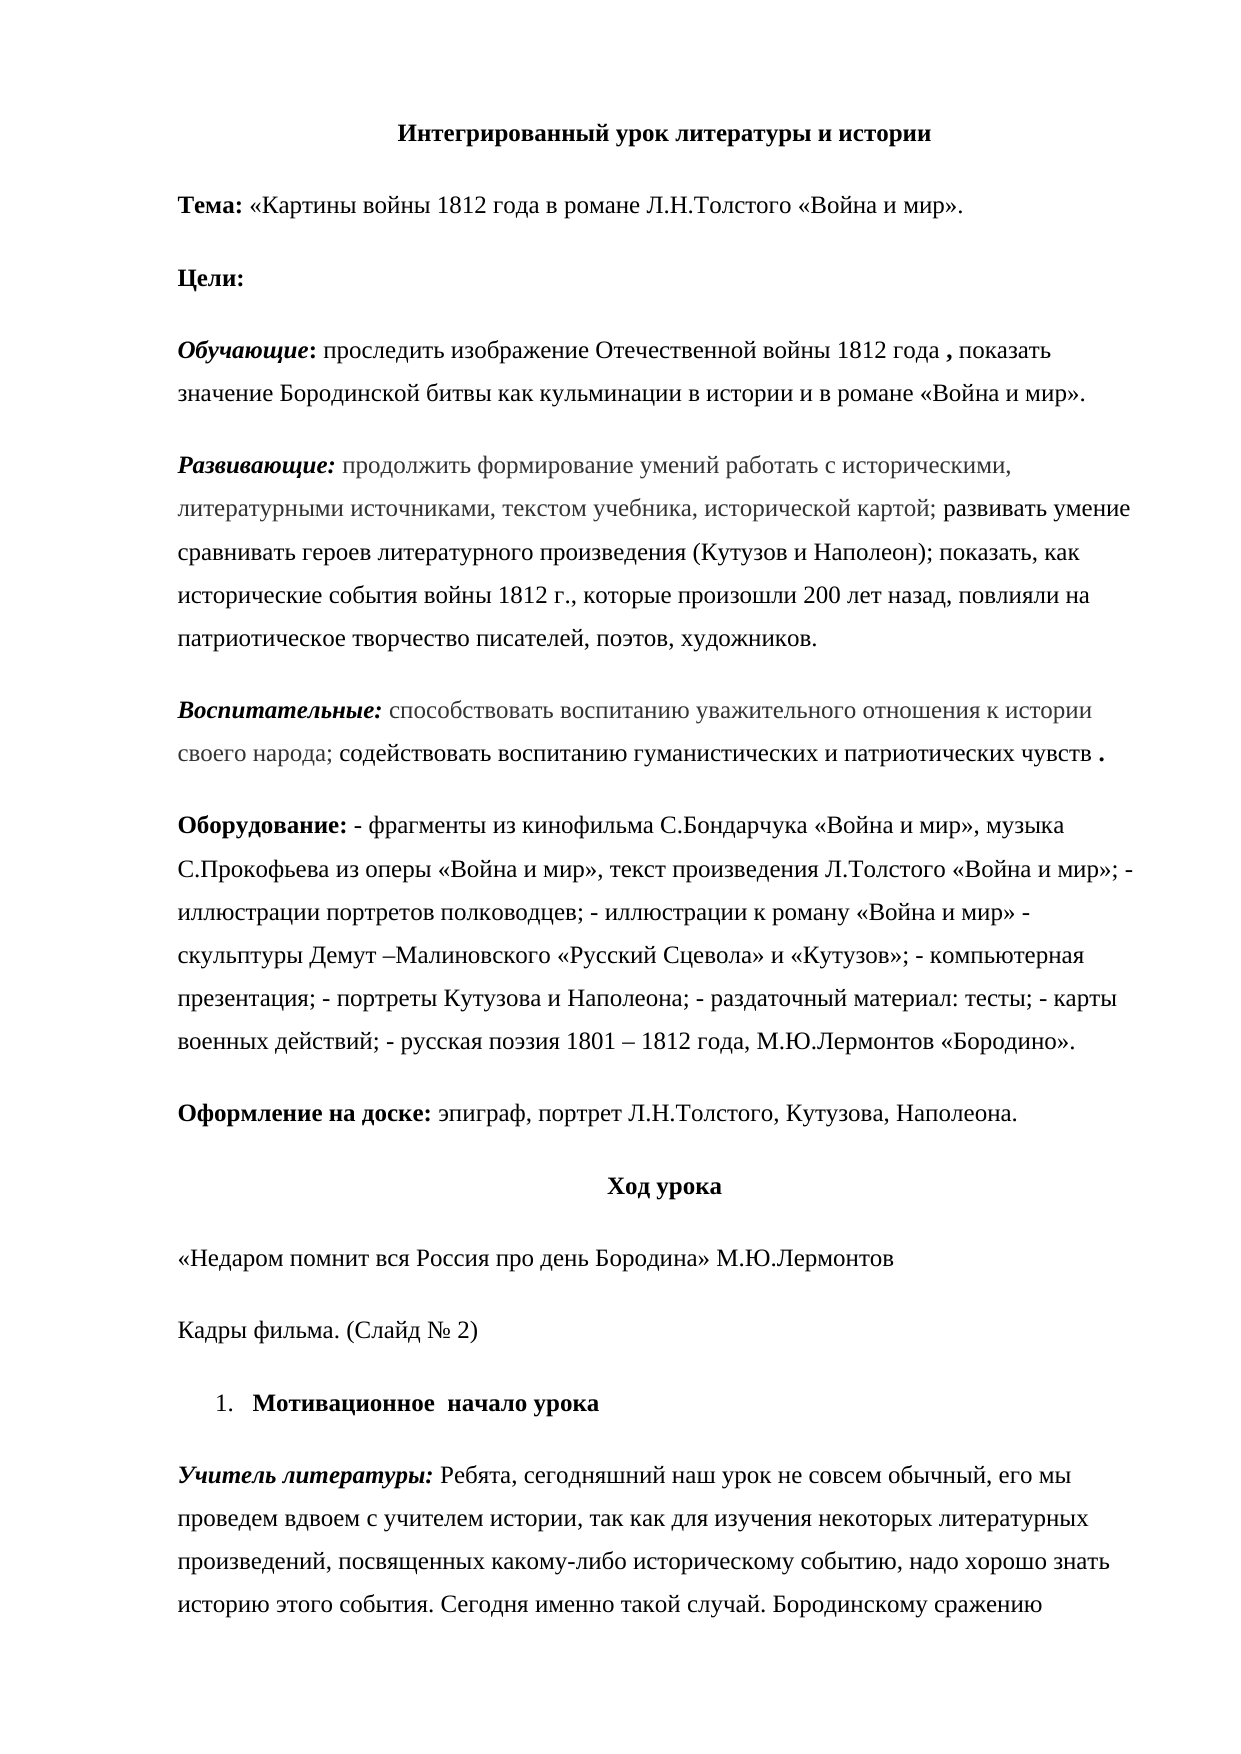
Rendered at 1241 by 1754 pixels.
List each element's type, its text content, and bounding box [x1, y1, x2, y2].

text Оформление на доске: эпиграф, портрет Л.Н.Толстого, Кутузова, Наполеона. [177, 1098, 1152, 1127]
text Тема: «Картины войны 1812 года в романе Л.Н.Толстого «Война и мир». [177, 190, 1152, 219]
text Ход урока [177, 1171, 1152, 1199]
text «Недаром помнит вся Россия про день Бородина» М.Ю.Лермонтов [177, 1243, 1152, 1272]
text Интегрированный урок литературы и истории [177, 118, 1152, 147]
text Оборудование: - фрагменты из кинофильма С.Бондарчука «Война и мир», музыка С.Прокофьева из оперы «Война и мир», текст произведения Л.Толстого «Война и мир»; - иллюстрации портретов полководцев; - иллюстрации к роману «Война и мир» - скульптуры Демут –Малиновского «Русский Сцевола» и «Кутузов»; - компьютерная презентация; - портреты Кутузова и Наполеона; - раздаточный материал: тесты; - карты военных действий; - русская поэзия 1801 – 1812 года, М.Ю.Лермонтов «Бородино». [177, 811, 1152, 1055]
text Воспитательные: способствовать воспитанию уважительного отношения к истории своего народа; содействовать воспитанию гуманистических и патриотических чувств . [177, 695, 1152, 767]
text Обучающие: проследить изображение Отечественной войны 1812 года , показать значение Бородинской битвы как кульминации в истории и в романе «Война и мир». [177, 335, 1152, 407]
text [177, 1460, 1152, 1618]
text Цели: [177, 263, 1152, 291]
text Кадры фильма. (Слайд № 2) [177, 1315, 1152, 1344]
list Мотивационное начало урока [215, 1388, 1152, 1416]
text Развивающие: продолжить формирование умений работать с историческими, литературными источниками, текстом учебника, исторической картой; развивать умение сравнивать героев литературного произведения (Кутузов и Наполеон); показать, как исторические события войны 1812 г., которые произошли 200 лет назад, повлияли на патриотическое творчество писателей, поэтов, художников. [177, 450, 1152, 652]
